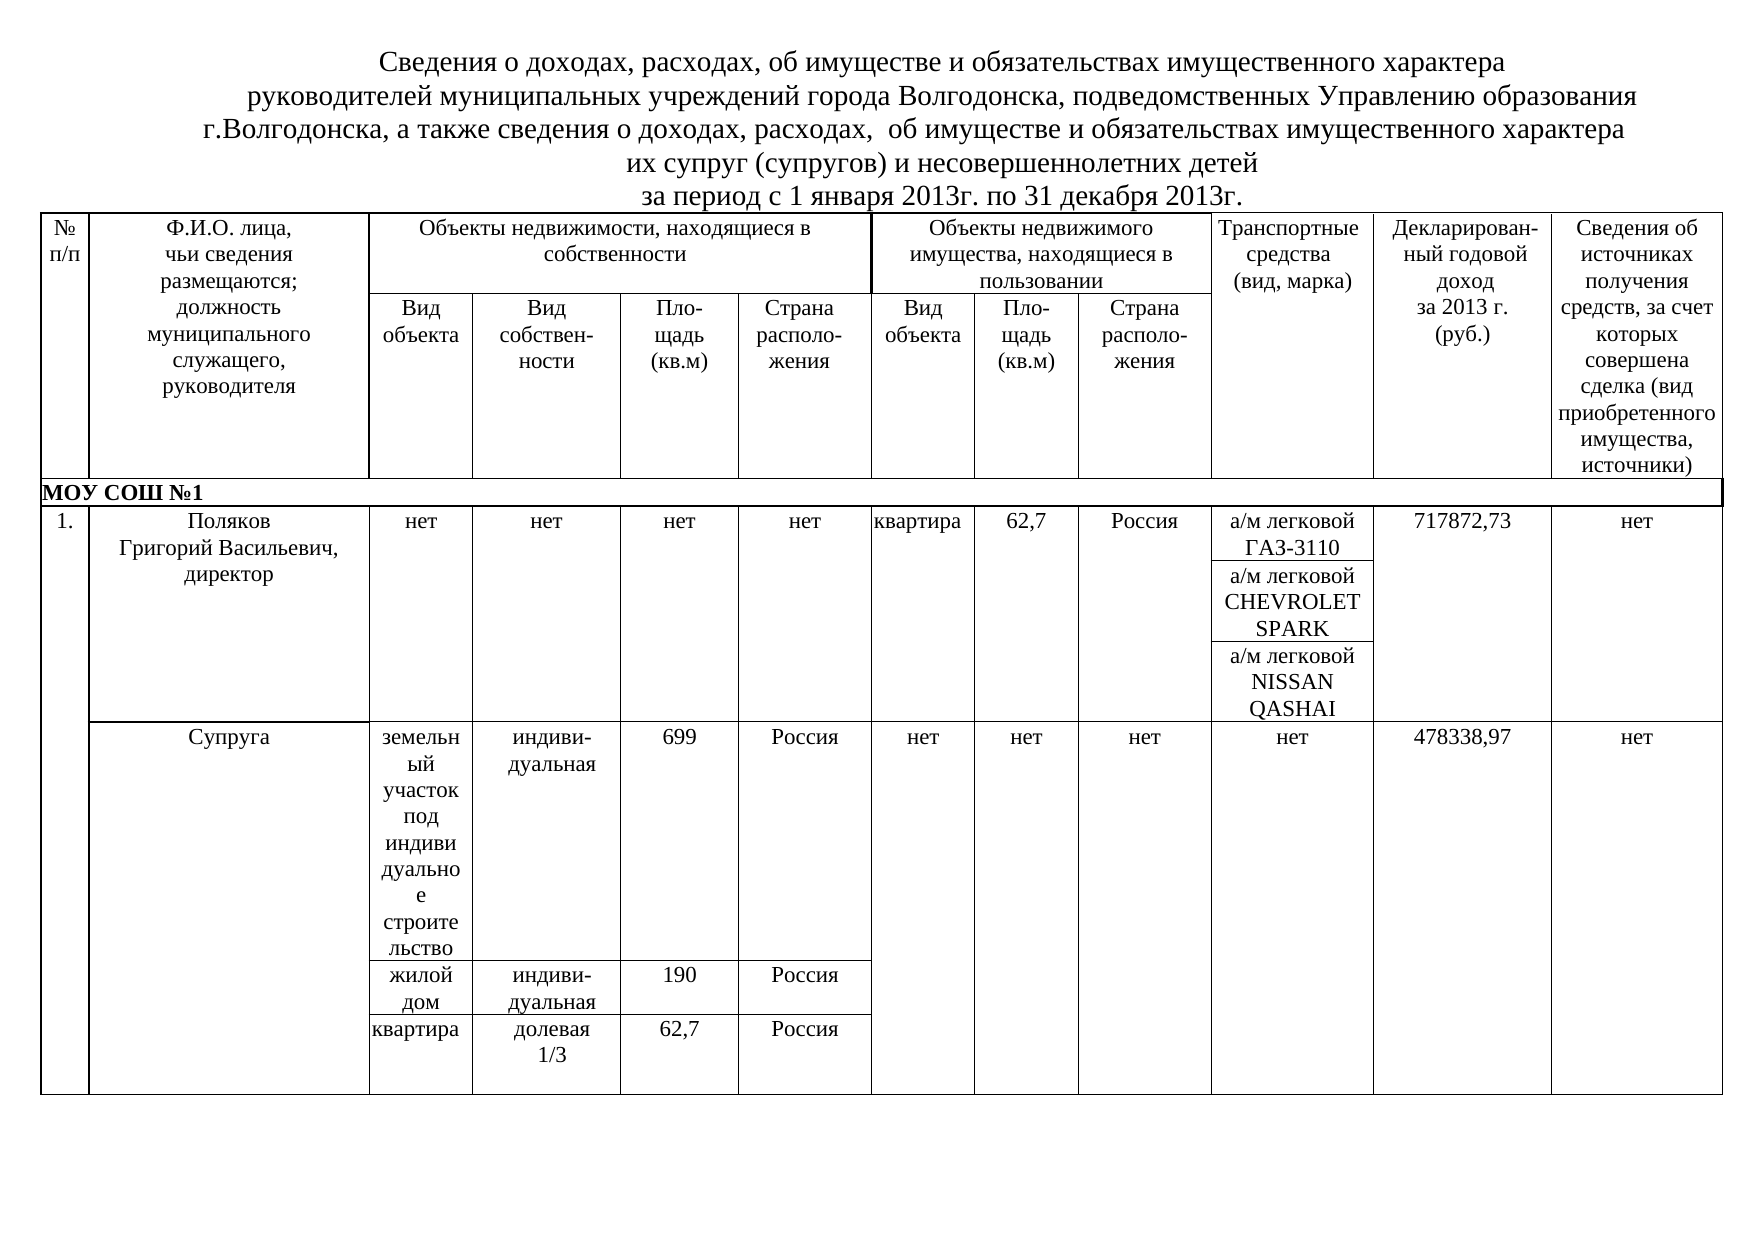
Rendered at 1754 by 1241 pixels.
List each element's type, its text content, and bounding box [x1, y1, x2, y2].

text руководителей муниципальных учреждений города Волгодонска, подведомственных Управлению образования г.Волгодонска, а также сведения о доходах, расходах, об имуществе и обязательствах имущественного характера [133, 78, 1695, 145]
table_header Декларирован-ный годовой доход за 2013 г. (руб.) [1374, 213, 1551, 478]
table_cell Вид объекта [370, 294, 472, 478]
text их супруг (супругов) и несовершеннолетних детей [133, 145, 1695, 178]
table_cell земельный участок под индивидуальное строительство [370, 722, 472, 960]
table_cell 699 [621, 722, 738, 960]
table_cell а/м легковой NISSAN QASHAI [1212, 642, 1373, 721]
table_cell Пло- щадь (кв.м) [975, 294, 1078, 478]
table_cell 717872,73 [1374, 507, 1551, 721]
table_cell нет [739, 507, 871, 721]
table_cell индиви-дуальная [473, 961, 620, 1014]
table_cell Пло- щадь (кв.м) [621, 294, 738, 478]
table_cell 190 [621, 961, 738, 1014]
table_cell жилой дом [370, 961, 472, 1014]
table_cell а/м легковой ГАЗ-3110 [1212, 507, 1373, 560]
table_cell Россия [739, 722, 871, 960]
table_header Сведения об источниках получения средств, за счет которых совершена сделка (вид приобретенного имущества, источники) [1551, 213, 1722, 478]
table_cell 1. [42, 507, 88, 1094]
table_cell нет [872, 722, 974, 1094]
table_cell 62,7 [621, 1015, 738, 1094]
table_cell 478338,97 [1374, 722, 1551, 1094]
table_header Транспортные средства (вид, марка) [1212, 213, 1374, 478]
table_header Объекты недвижимости, находящиеся в собственности [370, 214, 870, 293]
table_cell квартира [872, 507, 974, 721]
table_cell Страна располо- жения [1079, 294, 1211, 478]
table_cell нет [1552, 507, 1722, 721]
table_cell индиви-дуальная [473, 722, 620, 960]
table_cell Россия [1079, 507, 1211, 721]
table_cell нет [473, 507, 620, 721]
table_cell 62,7 [975, 507, 1078, 721]
table_cell Страна располо- жения [739, 294, 871, 478]
table_cell Вид объекта [872, 294, 974, 478]
table_cell Cупруга [90, 723, 369, 1094]
table_cell Россия [739, 961, 871, 1014]
table_header Объекты недвижимого имущества, находящиеся в пользовании [873, 214, 1211, 293]
table_header № п/п [42, 214, 88, 478]
table_cell нет [975, 722, 1078, 1094]
table_cell долевая 1/3 [473, 1015, 620, 1094]
table_cell нет [1212, 722, 1373, 1094]
table_cell квартира [370, 1015, 472, 1094]
table_cell МОУ СОШ №1 [42, 479, 1721, 505]
table_header Ф.И.О. лица, чьи сведения размещаются; должность муниципального служащего, руководителя [90, 214, 368, 478]
table_cell нет [1079, 722, 1211, 1094]
table_cell нет [621, 507, 738, 721]
table_cell Россия [739, 1015, 871, 1094]
table_cell нет [1552, 722, 1722, 1094]
table_cell Вид собствен- ности [473, 294, 620, 478]
table_cell нет [370, 507, 472, 721]
table_cell а/м легковой CHEVROLET SPARK [1212, 561, 1373, 641]
text за период с 1 января 2013г. по 31 декабря 2013г. [133, 178, 1695, 212]
text Сведения о доходах, расходах, об имуществе и обязательствах имущественного характера [133, 44, 1695, 78]
table_cell Поляков Григорий Васильевич, директор [90, 507, 369, 721]
